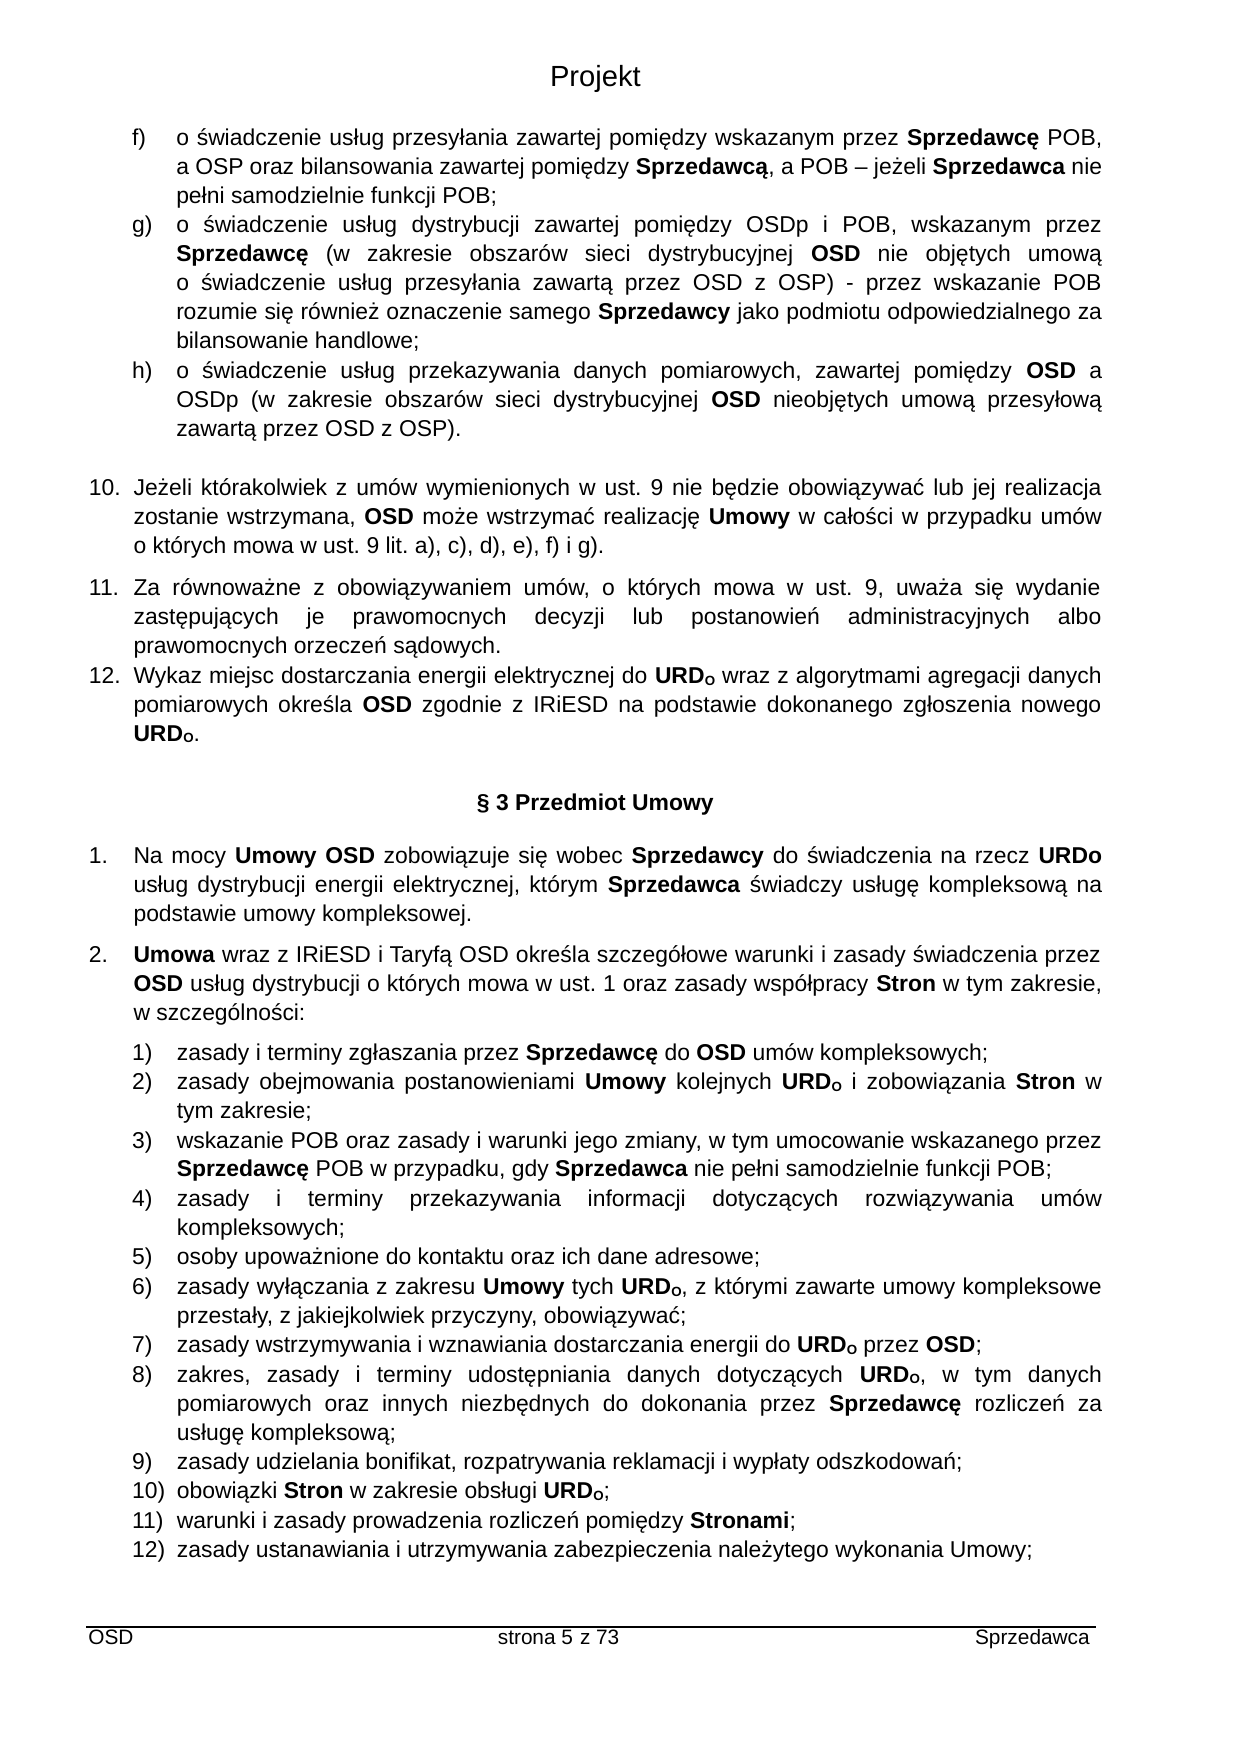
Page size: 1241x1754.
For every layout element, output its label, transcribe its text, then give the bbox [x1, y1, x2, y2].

list zasady i terminy przekazywania informacji dotyczących rozwiązywania umów kompleksowych; [132, 1185, 1102, 1240]
list zasady wyłączania z zakresu Umowy tych URDO, z którymi zawarte umowy kompleksowe przestały, z jakiejkolwiek przyczyny, obowiązywać; [132, 1273, 1102, 1328]
list osoby upoważnione do kontaktu oraz ich dane adresowe; [132, 1243, 1102, 1269]
list o świadczenie usług przekazywania danych pomiarowych, zawartej pomiędzy OSD a OSDp (w zakresie obszarów sieci dystrybucyjnej OSD nieobjętych umową przesyłową zawartą przez OSD z OSP). [132, 357, 1102, 441]
list wskazanie POB oraz zasady i warunki jego zmiany, w tym umocowanie wskazanego przez Sprzedawcę POB w przypadku, gdy Sprzedawca nie pełni samodzielnie funkcji POB; [132, 1127, 1102, 1181]
list warunki i zasady prowadzenia rozliczeń pomiędzy Stronami; [132, 1507, 1102, 1533]
list zasady obejmowania postanowieniami Umowy kolejnych URDO i zobowiązania Stron w tym zakresie; [132, 1068, 1102, 1123]
list obowiązki Stron w zakresie obsługi URDO; [132, 1477, 1102, 1504]
list Jeżeli którakolwiek z umów wymienionych w ust. 9 nie będzie obowiązywać lub jej realizacja zostanie wstrzymana, OSD może wstrzymać realizację Umowy w całości w przypadku umów o których mowa w ust. 9 lit. a), c), d), e), f) i g). [89, 474, 1102, 558]
list zasady ustanawiania i utrzymywania zabezpieczenia należytego wykonania Umowy; [132, 1536, 1102, 1563]
subtitle § 3 Przedmiot Umowy [88, 789, 1102, 816]
list o świadczenie usług dystrybucji zawartej pomiędzy OSDp i POB, wskazanym przez Sprzedawcę (w zakresie obszarów sieci dystrybucyjnej OSD nie objętych umową o świadczenie usług przesyłania zawartą przez OSD z OSP) - przez wskazanie POB rozumie się również oznaczenie samego Sprzedawcy jako podmiotu odpowiedzialnego za bilansowanie handlowe; [132, 211, 1102, 354]
list Na mocy Umowy OSD zobowiązuje się wobec Sprzedawcy do świadczenia na rzecz URDo usług dystrybucji energii elektrycznej, którym Sprzedawca świadczy usługę kompleksową na podstawie umowy kompleksowej. [89, 842, 1102, 926]
list zasady i terminy zgłaszania przez Sprzedawcę do OSD umów kompleksowych; [132, 1039, 1102, 1065]
list zakres, zasady i terminy udostępniania danych dotyczących URDO, w tym danych pomiarowych oraz innych niezbędnych do dokonania przez Sprzedawcę rozliczeń za usługę kompleksową; [132, 1361, 1102, 1445]
list o świadczenie usług przesyłania zawartej pomiędzy wskazanym przez Sprzedawcę POB, a OSP oraz bilansowania zawartej pomiędzy Sprzedawcą, a POB – jeżeli Sprzedawca nie pełni samodzielnie funkcji POB; [132, 124, 1102, 208]
list Za równoważne z obowiązywaniem umów, o których mowa w ust. 9, uważa się wydanie zastępujących je prawomocnych decyzji lub postanowień administracyjnych albo prawomocnych orzeczeń sądowych. [89, 574, 1102, 658]
list Umowa wraz z IRiESD i Taryfą OSD określa szczegółowe warunki i zasady świadczenia przez OSD usług dystrybucji o których mowa w ust. 1 oraz zasady współpracy Stron w tym zakresie, w szczególności: [89, 941, 1102, 1026]
list zasady udzielania bonifikat, rozpatrywania reklamacji i wypłaty odszkodowań; [132, 1448, 1102, 1474]
list zasady wstrzymywania i wznawiania dostarczania energii do URDO przez OSD; [132, 1331, 1102, 1357]
list Wykaz miejsc dostarczania energii elektrycznej do URDO wraz z algorytmami agregacji danych pomiarowych określa OSD zgodnie z IRiESD na podstawie dokonanego zgłoszenia nowego URDO. [89, 662, 1102, 746]
